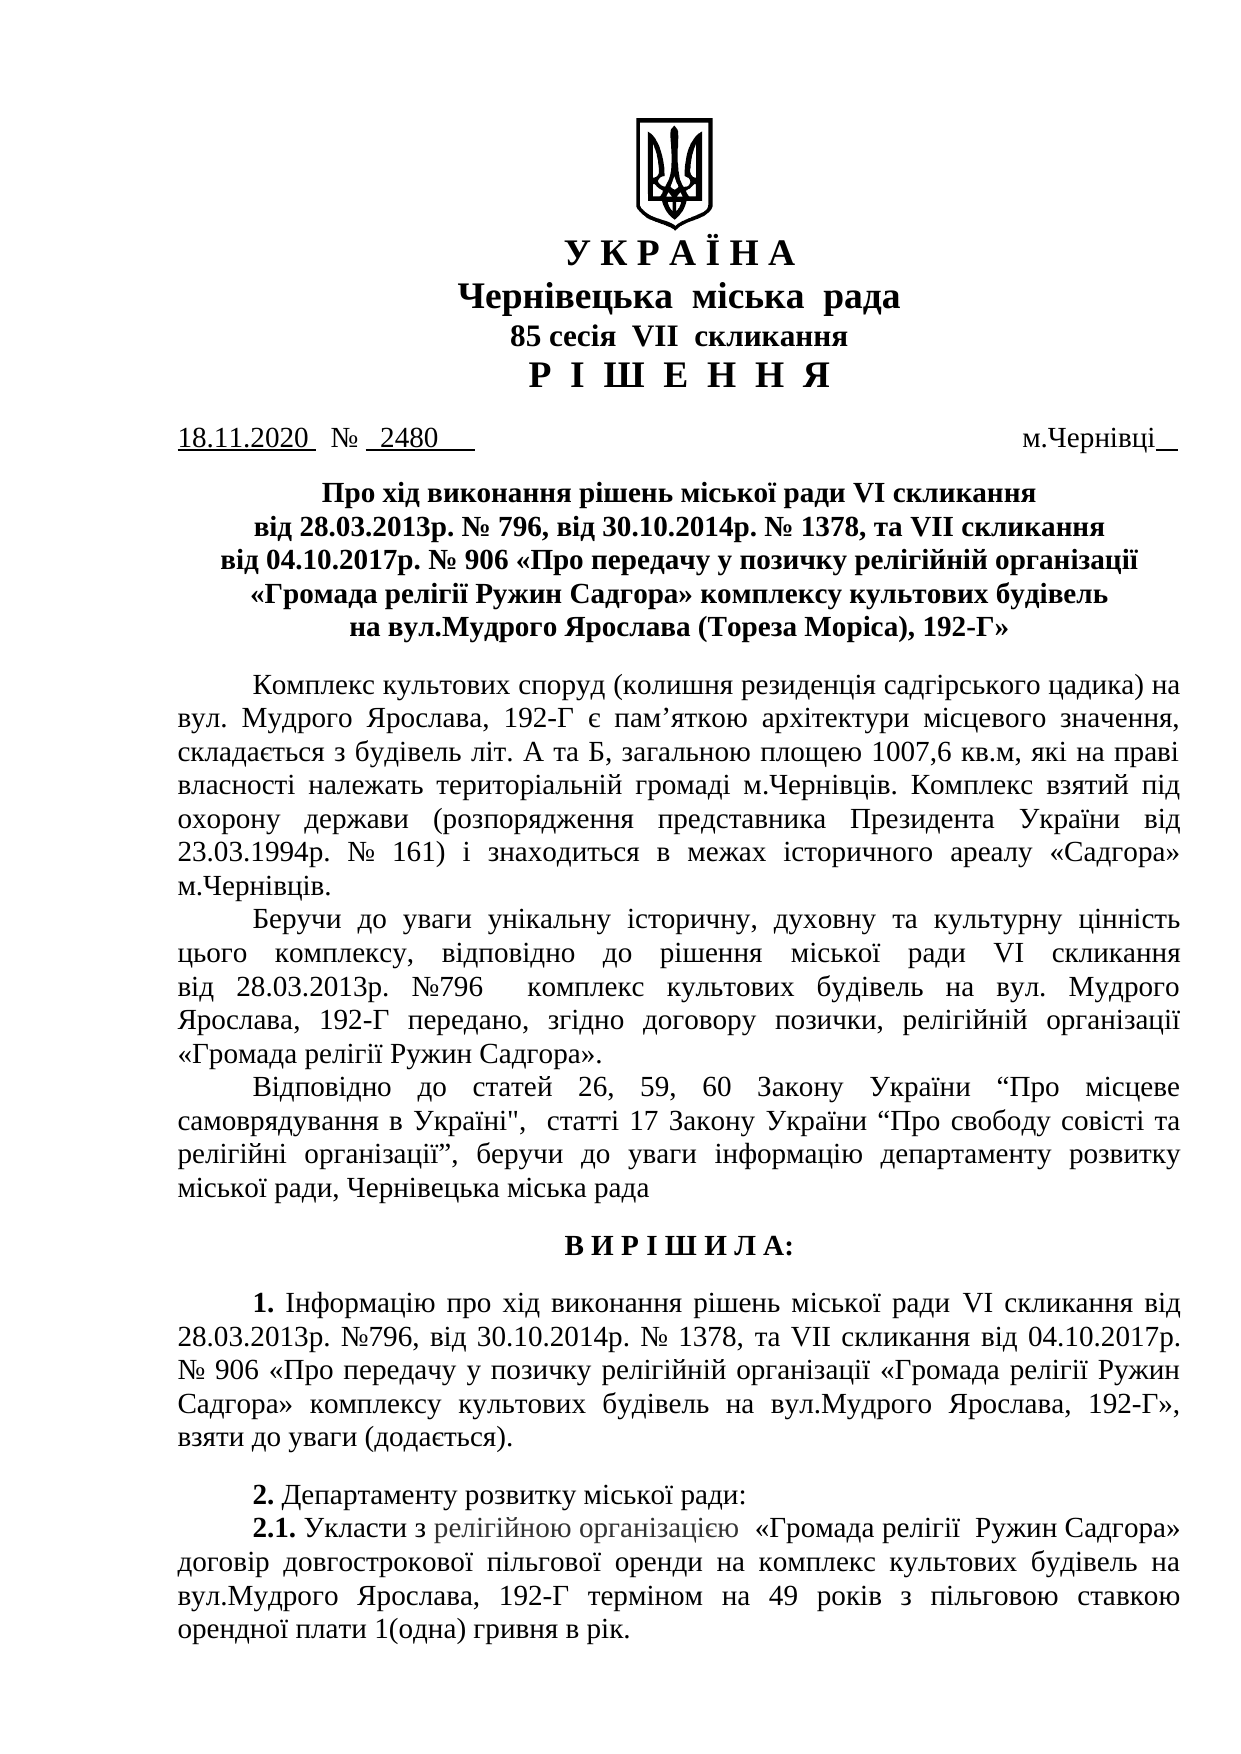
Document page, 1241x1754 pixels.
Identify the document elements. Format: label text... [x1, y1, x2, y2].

text 18.11.2020 № 2480 м.Чернівці [177, 420, 1181, 453]
text Комплекс культових споруд (колишня резиденція садгірського цадика) на вул. Мудрого Ярослава, 192-Г є пам’яткою архітектури місцевого значення, складається з будівель літ. А та Б, загальною площею 1007,6 кв.м, які на праві власності належать територіальній громаді м.Чернівців. Комплекс взятий під охорону держави (розпорядження представника Президента України від 23.03.1994р. № 161) і знаходиться в межах історичного ареалу «Садгора» м.Чернівців. [177, 667, 1181, 902]
text 1. Інформацію про хід виконання рішень міської ради VI скликання від 28.03.2013р. №796, від 30.10.2014р. № 1378, та VII скликання від 04.10.2017р. № 906 «Про передачу у позичку релігійній організації «Громада релігії Ружин Садгора» комплексу культових будівель на вул.Мудрого Ярослава, 192-Г», взяти до уваги (додається). [177, 1285, 1181, 1453]
text від 28.03.2013р. № 796, від 30.10.2014р. № 1378, та VII скликання [177, 509, 1181, 542]
text У К Р А Ї Н А [177, 231, 1181, 274]
text на вул.Мудрого Ярослава (Тореза Моріса), 192-Г» [177, 609, 1181, 643]
subtitle 2. Департаменту розвитку міської ради: [177, 1477, 1181, 1511]
text Беручи до уваги унікальну історичну, духовну та культурну цінність цього комплексу, відповідно до рішення міської ради VI скликання від 28.03.2013р. №796 комплекс культових будівель на вул. Мудрого Ярослава, 192-Г передано, згідно договору позички, релігійній організації «Громада релігії Ружин Садгора». [177, 902, 1181, 1069]
text В И Р І Ш И Л А: [177, 1228, 1181, 1261]
text Про хід виконання рішень міської ради VI скликання [177, 475, 1181, 509]
subtitle 2.1. Укласти з релігійною організацією «Громада релігії Ружин Садгора» договір довгострокової пільгової оренди на комплекс культових будівель на вул.Мудрого Ярослава, 192-Г терміном на 49 років з пільговою ставкою орендної плати 1(одна) гривня в рік. [177, 1511, 1181, 1645]
text 85 сесія VІІ скликання [177, 317, 1181, 353]
text від 04.10.2017р. № 906 «Про передачу у позичку релігійній організації «Громада релігії Ружин Садгора» комплексу культових будівель [177, 542, 1181, 609]
subtitle Р І Ш Е Н Н Я [177, 353, 1181, 396]
text Чернівецька міська рада [177, 274, 1181, 317]
text Відповідно до статей 26, 59, 60 Закону України “Про місцеве самоврядування в Україні", статті 17 Закону України “Про свободу совісті та релігійні організації”, беручи до уваги інформацію департаменту розвитку міської ради, Чернівецька міська рада [177, 1069, 1181, 1203]
